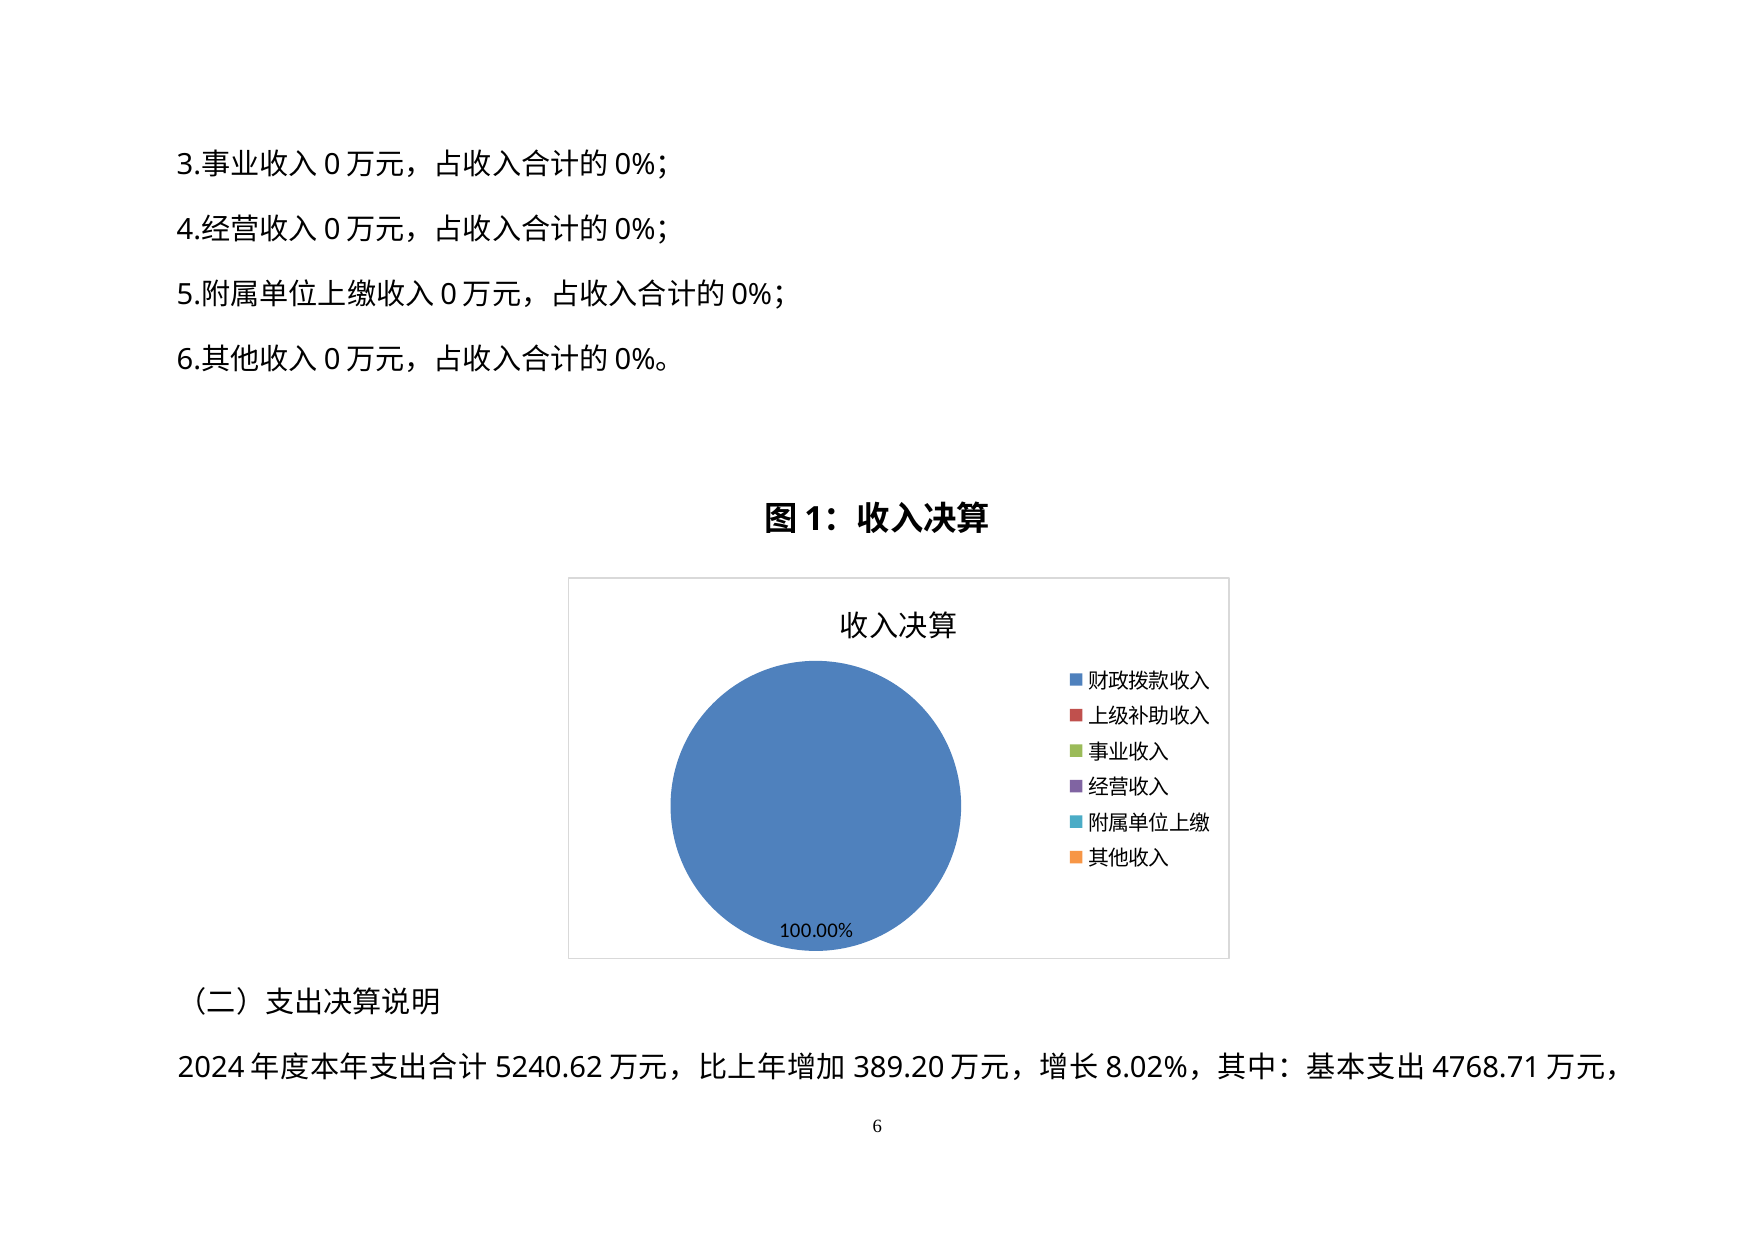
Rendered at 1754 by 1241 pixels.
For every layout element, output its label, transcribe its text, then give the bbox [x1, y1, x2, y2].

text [118, 1032, 1636, 1097]
list 3.事业收入0万元，占收入合计的0%； [118, 129, 1636, 194]
text 5.附属单位上缴收入0万元，占收入合计的0%； [118, 259, 1636, 324]
text 4.经营收入0万元，占收入合计的0%； [118, 194, 1636, 259]
subtitle 图1：收入决算 [118, 483, 1636, 548]
text 6.其他收入0万元，占收入合计的0%。 [118, 324, 1636, 389]
text （二）支出决算说明 [118, 967, 1636, 1032]
